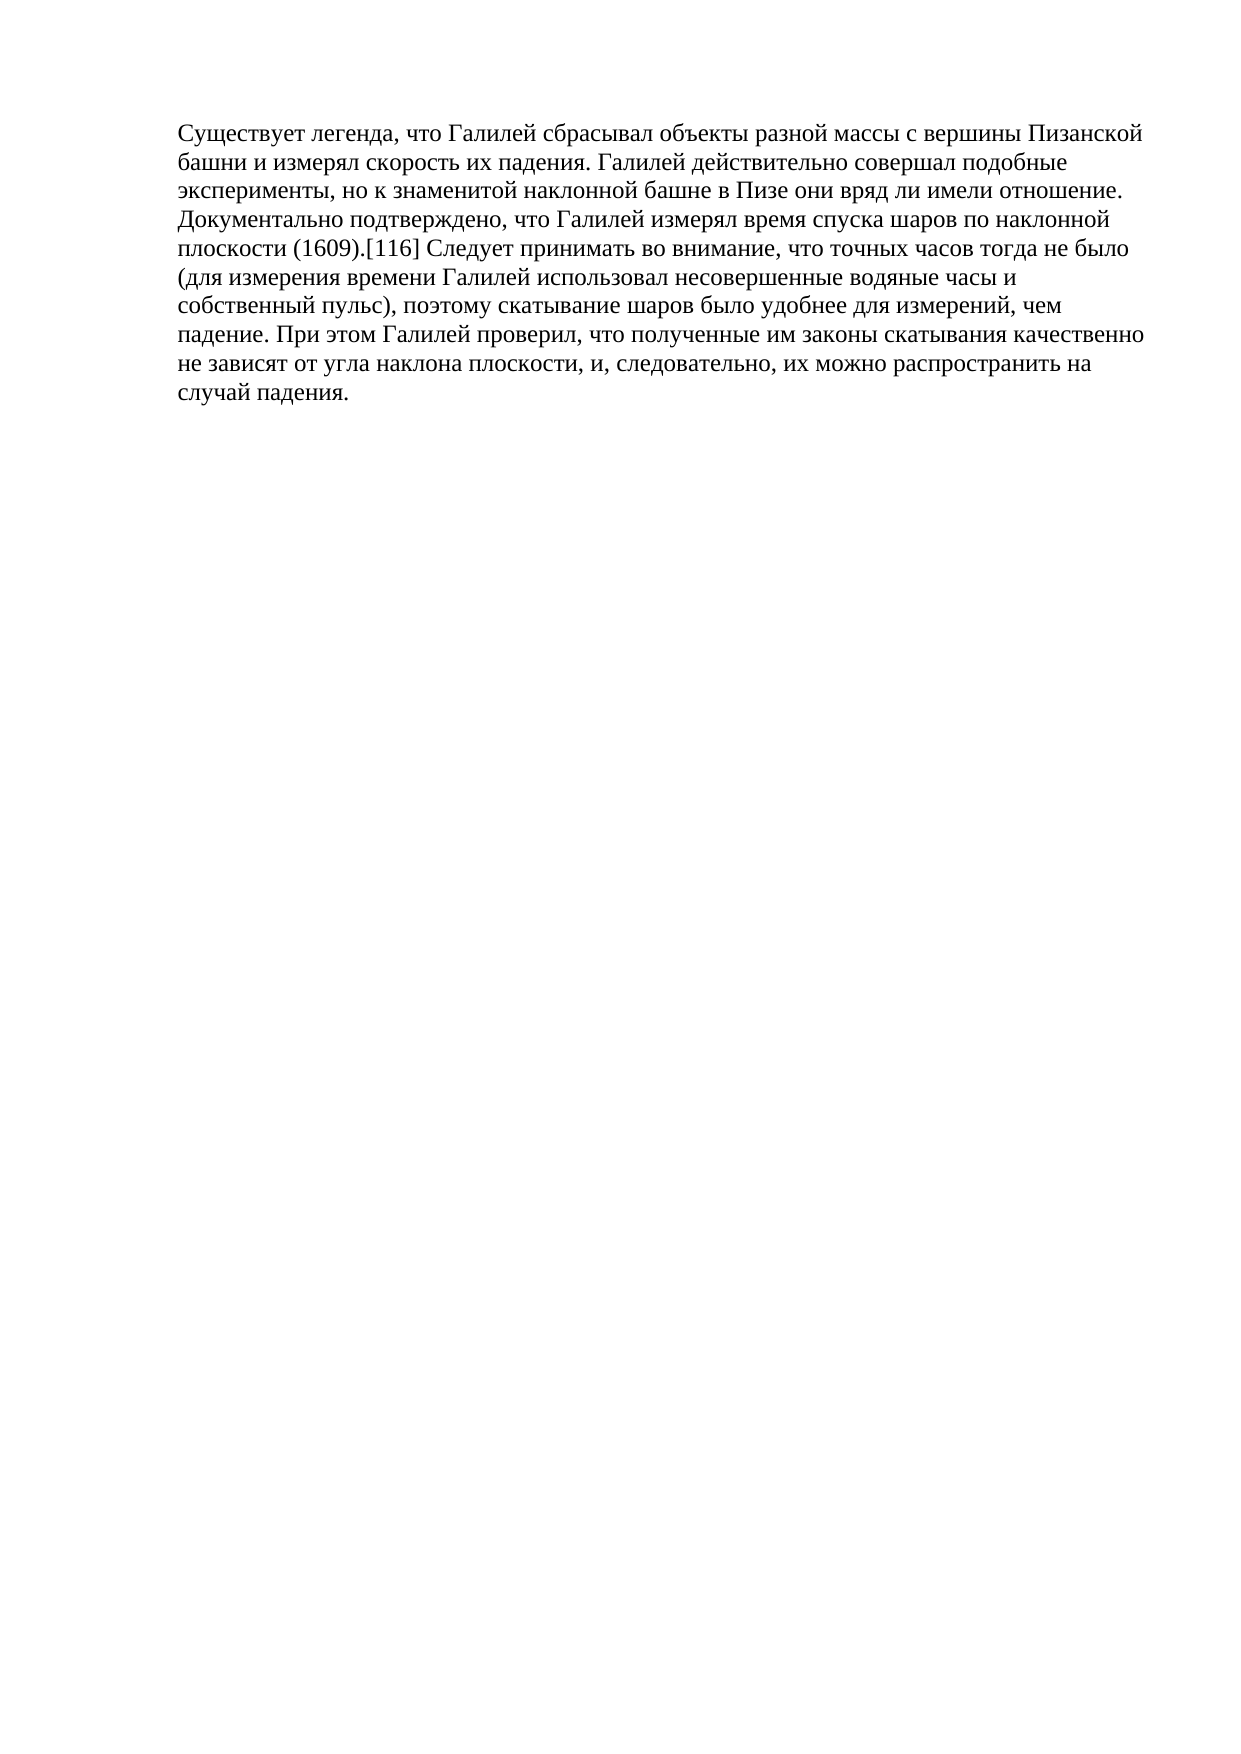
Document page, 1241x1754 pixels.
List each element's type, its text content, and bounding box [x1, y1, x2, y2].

text Существует легенда, что Галилей сбрасывал объекты разной массы с вершины Пизанской башни и измерял скорость их падения. Галилей действительно совершал подобные эксперименты, но к знаменитой наклонной башне в Пизе они вряд ли имели отношение. Документально подтверждено, что Галилей измерял время спуска шаров по наклонной плоскости (1609).[116] Следует принимать во внимание, что точных часов тогда не было (для измерения времени Галилей использовал несовершенные водяные часы и собственный пульс), поэтому скатывание шаров было удобнее для измерений, чем падение. При этом Галилей проверил, что полученные им законы скатывания качественно не зависят от угла наклона плоскости, и, следовательно, их можно распространить на случай падения. [177, 118, 1152, 406]
